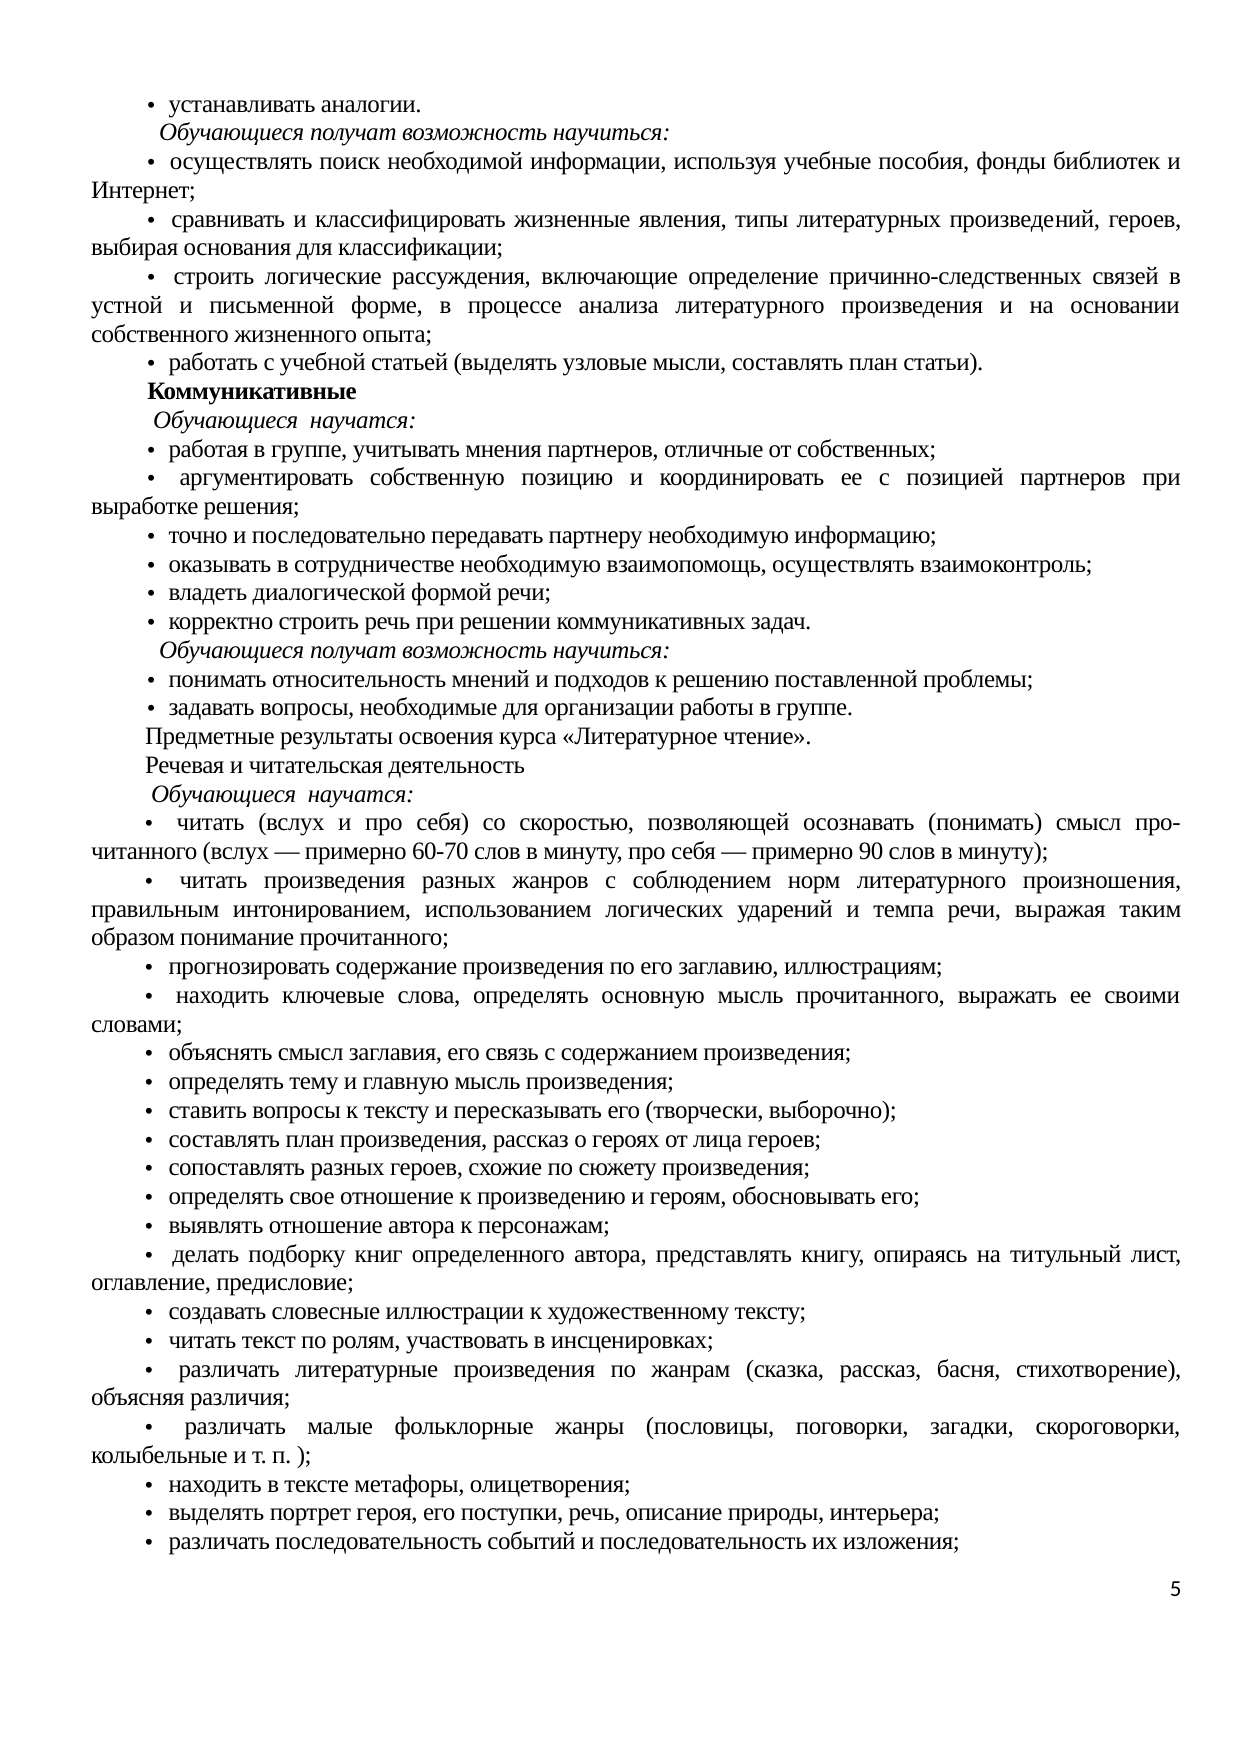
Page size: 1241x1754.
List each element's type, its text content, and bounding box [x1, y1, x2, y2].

list оказывать в сотрудничестве необходимую взаимопомощь, осуществлять взаимоконтроль; [91, 549, 1181, 577]
list находить ключевые слова, определять основную мысль прочитанного, выражать ее своими словами; [91, 980, 1181, 1037]
list выделять портрет героя, его поступки, речь, описание природы, интерьера; [91, 1497, 1181, 1526]
list корректно строить речь при решении коммуникативных задач. [91, 606, 1181, 635]
list создавать словесные иллюстрации к художественному тексту; [91, 1296, 1181, 1325]
list различать последовательность событий и последовательность их изложения; [91, 1526, 1181, 1555]
text Речевая и читательская деятельность [91, 750, 1181, 779]
list строить логические рассуждения, включающие определение причинно-следственных связей в устной и письменной форме, в процессе анализа литературного произведения и на основании собственного жизненного опыта; [91, 261, 1181, 347]
list читать (вслух и про себя) со скоростью, позволяющей осознавать (понимать) смысл про- читанного (вслух — примерно 60-70 слов в минуту, про себя — примерно 90 слов в минуту); [91, 807, 1181, 865]
list работать с учебной статьей (выделять узловые мысли, составлять план статьи). [91, 347, 1181, 376]
list определять тему и главную мысль произведения; [91, 1066, 1181, 1095]
list работая в группе, учитывать мнения партнеров, отличные от собственных; [91, 434, 1181, 462]
list понимать относительность мнений и подходов к решению поставленной проблемы; [91, 664, 1181, 692]
text Коммуникативные [91, 376, 1181, 405]
text Обучающиеся научатся: [91, 405, 1181, 434]
text Обучающиеся получат возможность научиться: [91, 117, 1181, 146]
list выявлять отношение автора к персонажам; [91, 1210, 1181, 1239]
list точно и последовательно передавать партнеру необходимую информацию; [91, 520, 1181, 549]
list сравнивать и классифицировать жизненные явления, типы литературных произведений, героев, выбирая основания для классификации; [91, 204, 1181, 261]
list читать текст по ролям, участвовать в инсценировках; [91, 1325, 1181, 1354]
list различать малые фольклорные жанры (пословицы, поговорки, загадки, скороговорки, колыбельные и т. п. ); [91, 1411, 1181, 1469]
list осуществлять поиск необходимой информации, используя учебные пособия, фонды библиотек и Интернет; [91, 146, 1181, 204]
list читать произведения разных жанров с соблюдением норм литературного произношения, правильным интонированием, использованием логических ударений и темпа речи, выражая таким образом понимание прочитанного; [91, 865, 1181, 951]
list объяснять смысл заглавия, его связь с содержанием произведения; [91, 1037, 1181, 1066]
list сопоставлять разных героев, схожие по сюжету произведения; [91, 1152, 1181, 1181]
list устанавливать аналогии. [91, 89, 1181, 117]
list делать подборку книг определенного автора, представлять книгу, опираясь на титульный лист, оглавление, предисловие; [91, 1239, 1181, 1296]
list составлять план произведения, рассказ о героях от лица героев; [91, 1124, 1181, 1152]
list ставить вопросы к тексту и пересказывать его (творчески, выборочно); [91, 1095, 1181, 1124]
list владеть диалогической формой речи; [91, 577, 1181, 606]
list задавать вопросы, необходимые для организации работы в группе. [91, 692, 1181, 721]
text Предметные результаты освоения курса «Литературное чтение». [91, 721, 1181, 750]
list различать литературные произведения по жанрам (сказка, рассказ, басня, стихотворение), объясняя различия; [91, 1354, 1181, 1411]
list прогнозировать содержание произведения по его заглавию, иллюстрациям; [91, 951, 1181, 980]
list находить в тексте метафоры, олицетворения; [91, 1469, 1181, 1497]
list определять свое отношение к произведению и героям, обосновывать его; [91, 1181, 1181, 1210]
text Обучающиеся научатся: [91, 779, 1181, 807]
list аргументировать собственную позицию и координировать ее с позицией партнеров при выработке решения; [91, 462, 1181, 520]
text Обучающиеся получат возможность научиться: [91, 635, 1181, 664]
